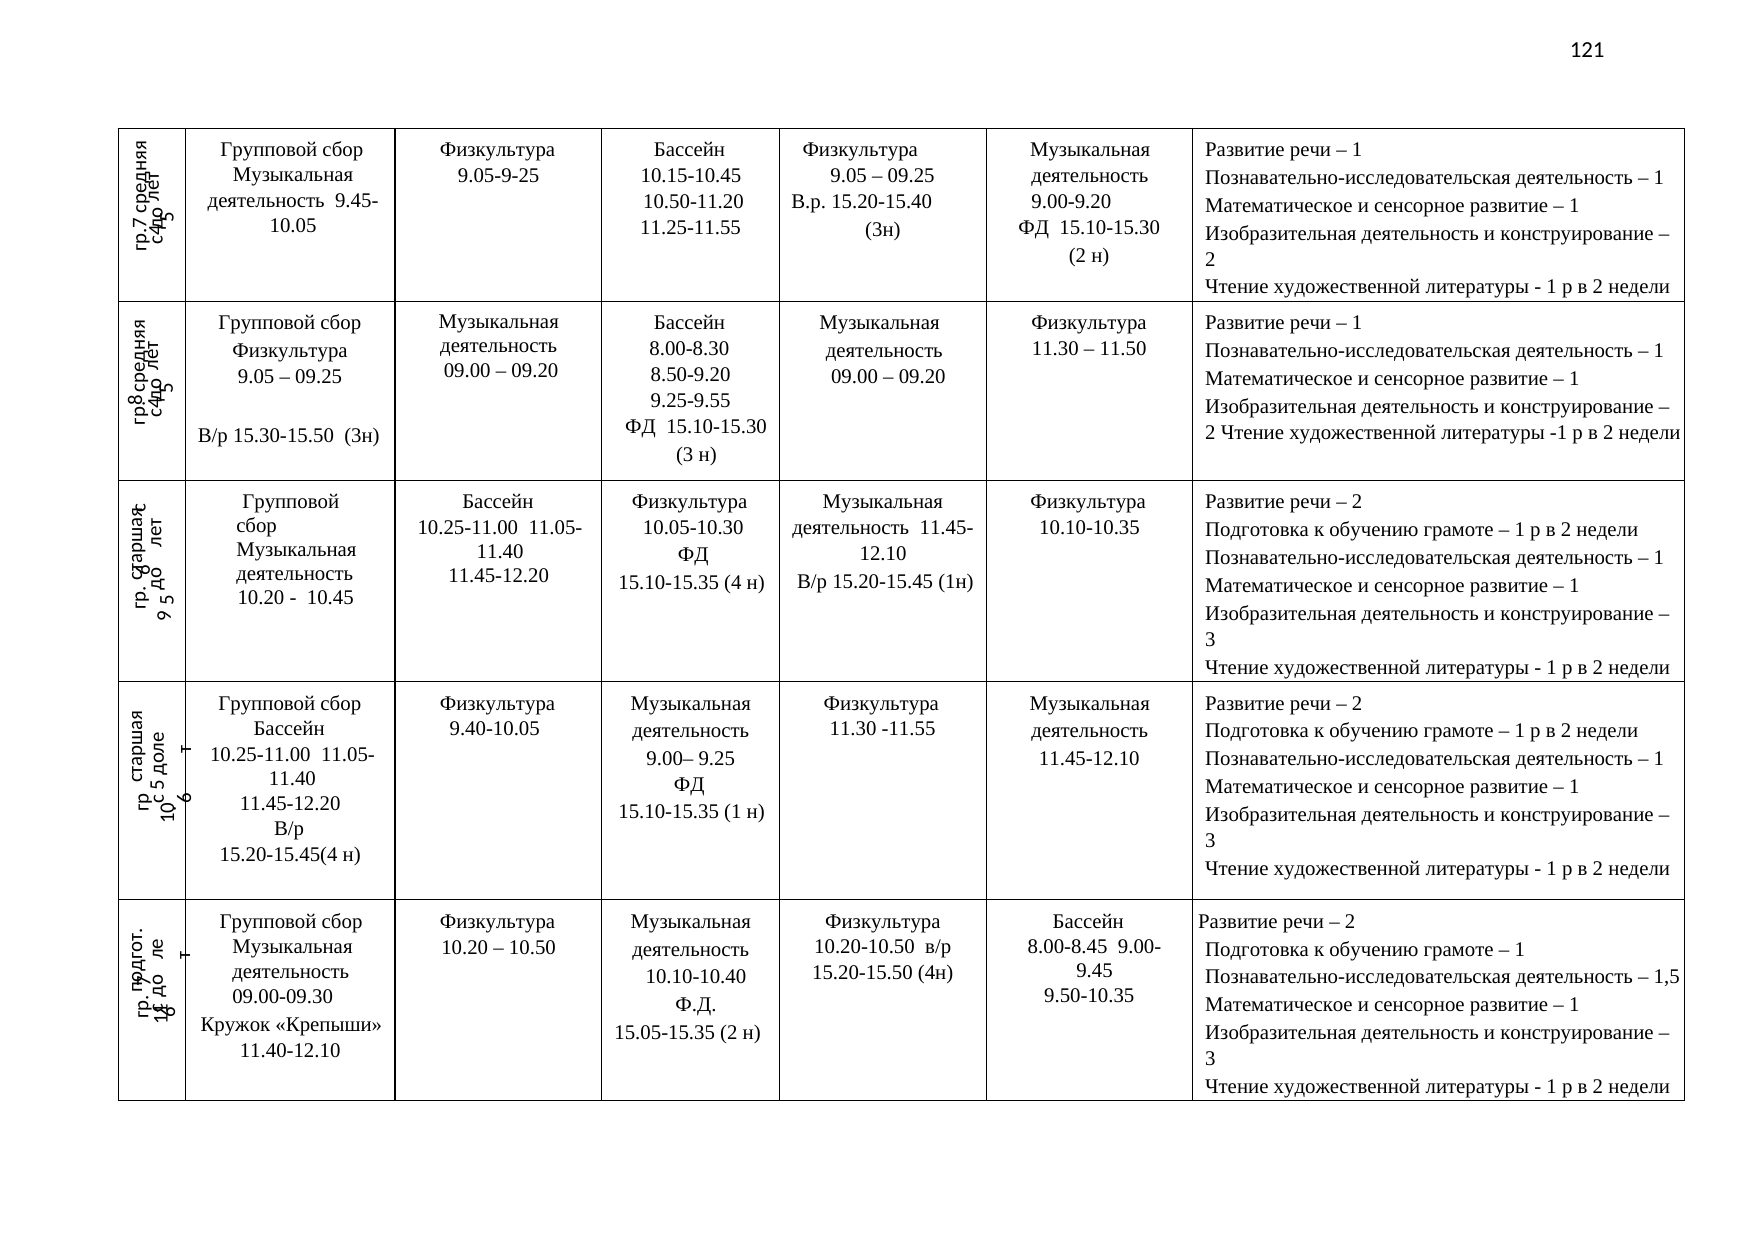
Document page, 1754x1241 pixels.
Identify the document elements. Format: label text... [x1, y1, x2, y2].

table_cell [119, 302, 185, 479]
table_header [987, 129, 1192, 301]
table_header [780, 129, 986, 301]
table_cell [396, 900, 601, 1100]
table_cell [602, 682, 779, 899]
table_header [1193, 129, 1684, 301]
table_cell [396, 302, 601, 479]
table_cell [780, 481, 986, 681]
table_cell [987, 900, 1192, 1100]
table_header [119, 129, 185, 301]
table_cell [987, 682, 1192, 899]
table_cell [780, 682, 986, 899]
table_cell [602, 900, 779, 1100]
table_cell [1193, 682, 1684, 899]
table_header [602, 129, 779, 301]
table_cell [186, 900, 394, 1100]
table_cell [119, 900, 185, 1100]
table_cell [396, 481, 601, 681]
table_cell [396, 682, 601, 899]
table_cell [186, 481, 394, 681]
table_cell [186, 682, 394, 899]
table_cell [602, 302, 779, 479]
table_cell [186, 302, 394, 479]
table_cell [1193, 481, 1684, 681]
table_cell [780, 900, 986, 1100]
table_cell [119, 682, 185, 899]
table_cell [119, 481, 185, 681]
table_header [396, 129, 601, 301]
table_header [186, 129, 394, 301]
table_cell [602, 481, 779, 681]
text 121 [118, 35, 1604, 63]
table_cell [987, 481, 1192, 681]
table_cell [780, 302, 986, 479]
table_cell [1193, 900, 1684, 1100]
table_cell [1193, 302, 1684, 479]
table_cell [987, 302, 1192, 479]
